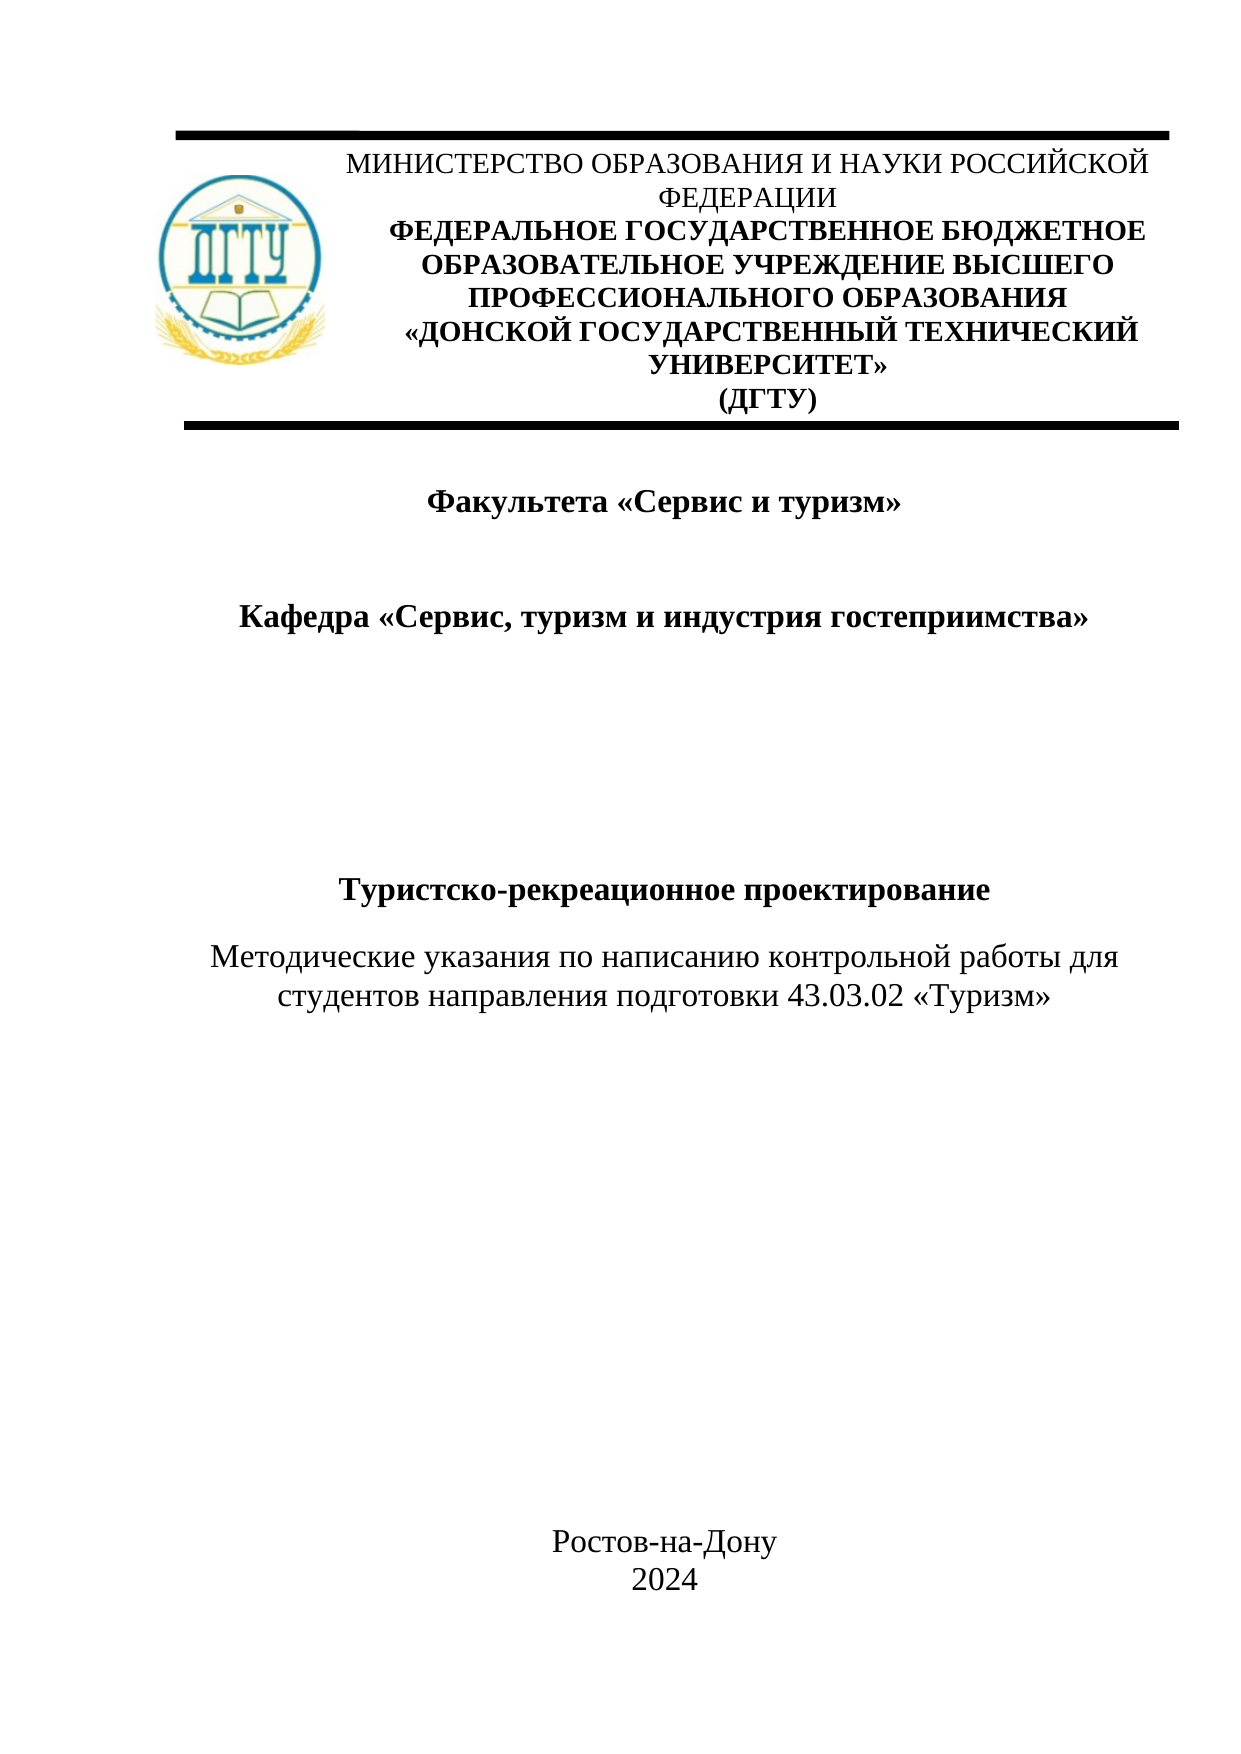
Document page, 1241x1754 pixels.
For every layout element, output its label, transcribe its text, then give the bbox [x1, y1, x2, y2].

picture [152, 175, 325, 362]
text ФЕДЕРАЛЬНОЕ ГОСУДАРСТВЕННОЕ БЮДЖЕТНОЕ ОБРАЗОВАТЕЛЬНОЕ УЧРЕЖДЕНИЕ ВЫСШЕГО ПРОФЕССИОНАЛЬНОГО ОБРАЗОВАНИЯ «ДОНСКОЙ ГОСУДАРСТВЕННЫЙ ТЕХНИЧЕСКИЙ УНИВЕРСИТЕТ» [384, 213, 1152, 381]
text Факультета «Сервис и туризм» [177, 482, 1152, 520]
text 2024 [177, 1560, 1152, 1598]
text Ростов-на-Дону [177, 1521, 1152, 1560]
text Туристско-рекреационное проектирование [177, 870, 1152, 908]
text (ДГТУ) [384, 381, 1152, 414]
text Методические указания по написанию контрольной работы для студентов направления подготовки 43.03.02 «Туризм» [177, 937, 1152, 1013]
text Кафедра «Сервис, туризм и индустрия гостеприимства» [177, 597, 1152, 635]
text МИНИСТЕРСТВО ОБРАЗОВАНИЯ И НАУКИ РОССИЙСКОЙ ФЕДЕРАЦИИ [177, 146, 1152, 213]
